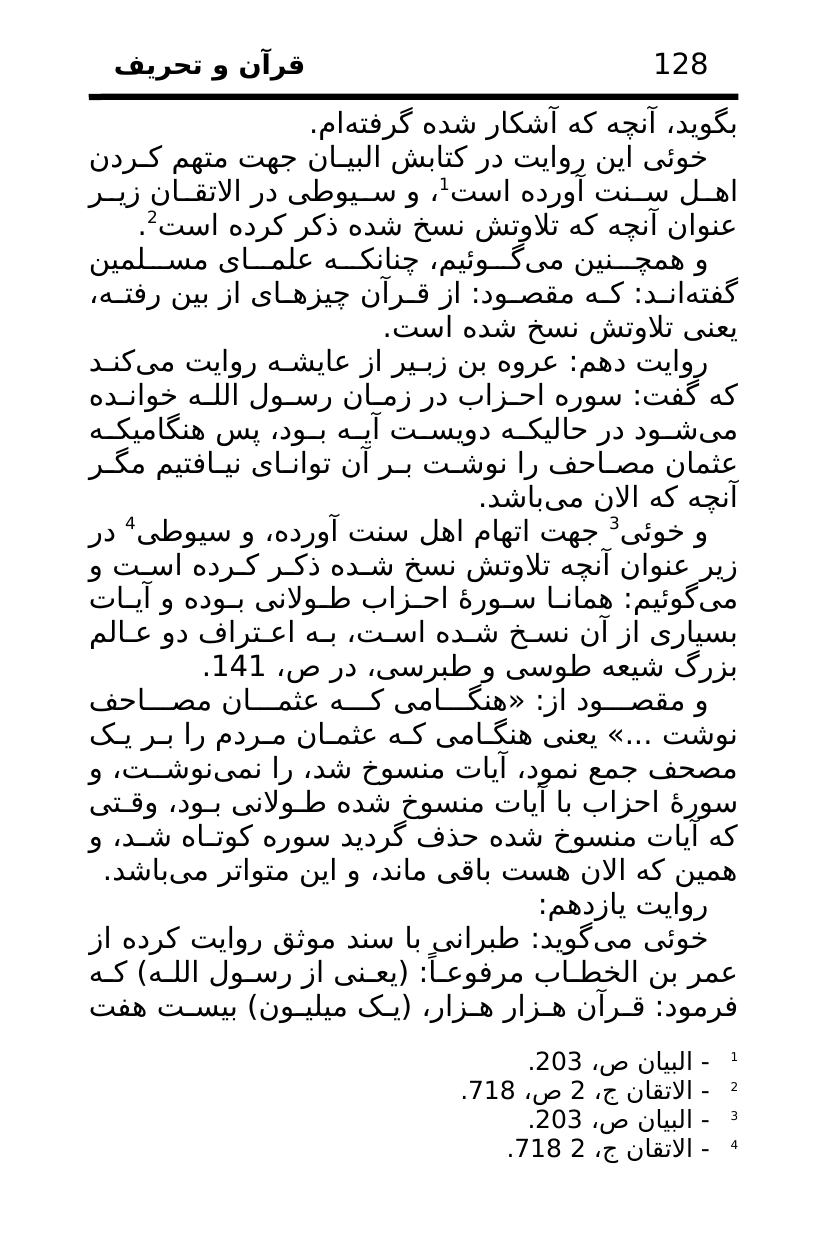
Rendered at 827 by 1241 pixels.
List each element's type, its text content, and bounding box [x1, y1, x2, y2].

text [89, 106, 738, 140]
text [89, 921, 738, 1023]
text و همچنین می‌گوئیم، چنانکه علمای مسلمین گفته‌اند: که مقصود: از قرآن چیزهای از بین رفته، یعنی تلاوتش نسخ شده است. [89, 242, 738, 344]
text و خوئی جهت اتهام اهل سنت آورده، و سیوطی در زیر عنوان آنچه تلاوتش نسخ شده ذکر کرده است و می‌گوئیم: همانا سورۀ احزاب طولانی بوده و آیات بسیاری از آن نسخ شده است، به اعتراف دو عالم بزرگ شیعه طوسی و طبرسی، در ص، 141. [89, 514, 738, 684]
text روایت یازدهم: [89, 887, 738, 921]
text و مقصود از: «هنگامی که عثمان مصاحف نوشت ...» یعنی هنگامی که عثمان مردم را بر یک مصحف جمع نمود، آیات منسوخ شد، را نمی‌نوشت، و سورۀ احزاب با آیات منسوخ شده طولانی بود، وقتی که آیات منسوخ شده حذف گردید سوره کوتاه شد، و همین که الان هست باقی ماند، و این متواتر می‌باشد. [89, 684, 738, 887]
text خوئی این روایت در کتابش البیان جهت متهم کردن اهل سنت آورده است، و سیوطی در الاتقان زیر عنوان آنچه که تلاوتش نسخ شده ذکر کرده است. [89, 140, 738, 242]
text روایت دهم: عروه بن زبیر از عایشه روایت می‌کند که گفت: سوره احزاب در زمان رسول الله خوانده می‌شود در حالیکه دویست آیه بود، پس هنگامیکه عثمان مصاحف را نوشت بر آن توانای نیافتیم مگر آنچه که الان می‌باشد. [89, 344, 738, 514]
